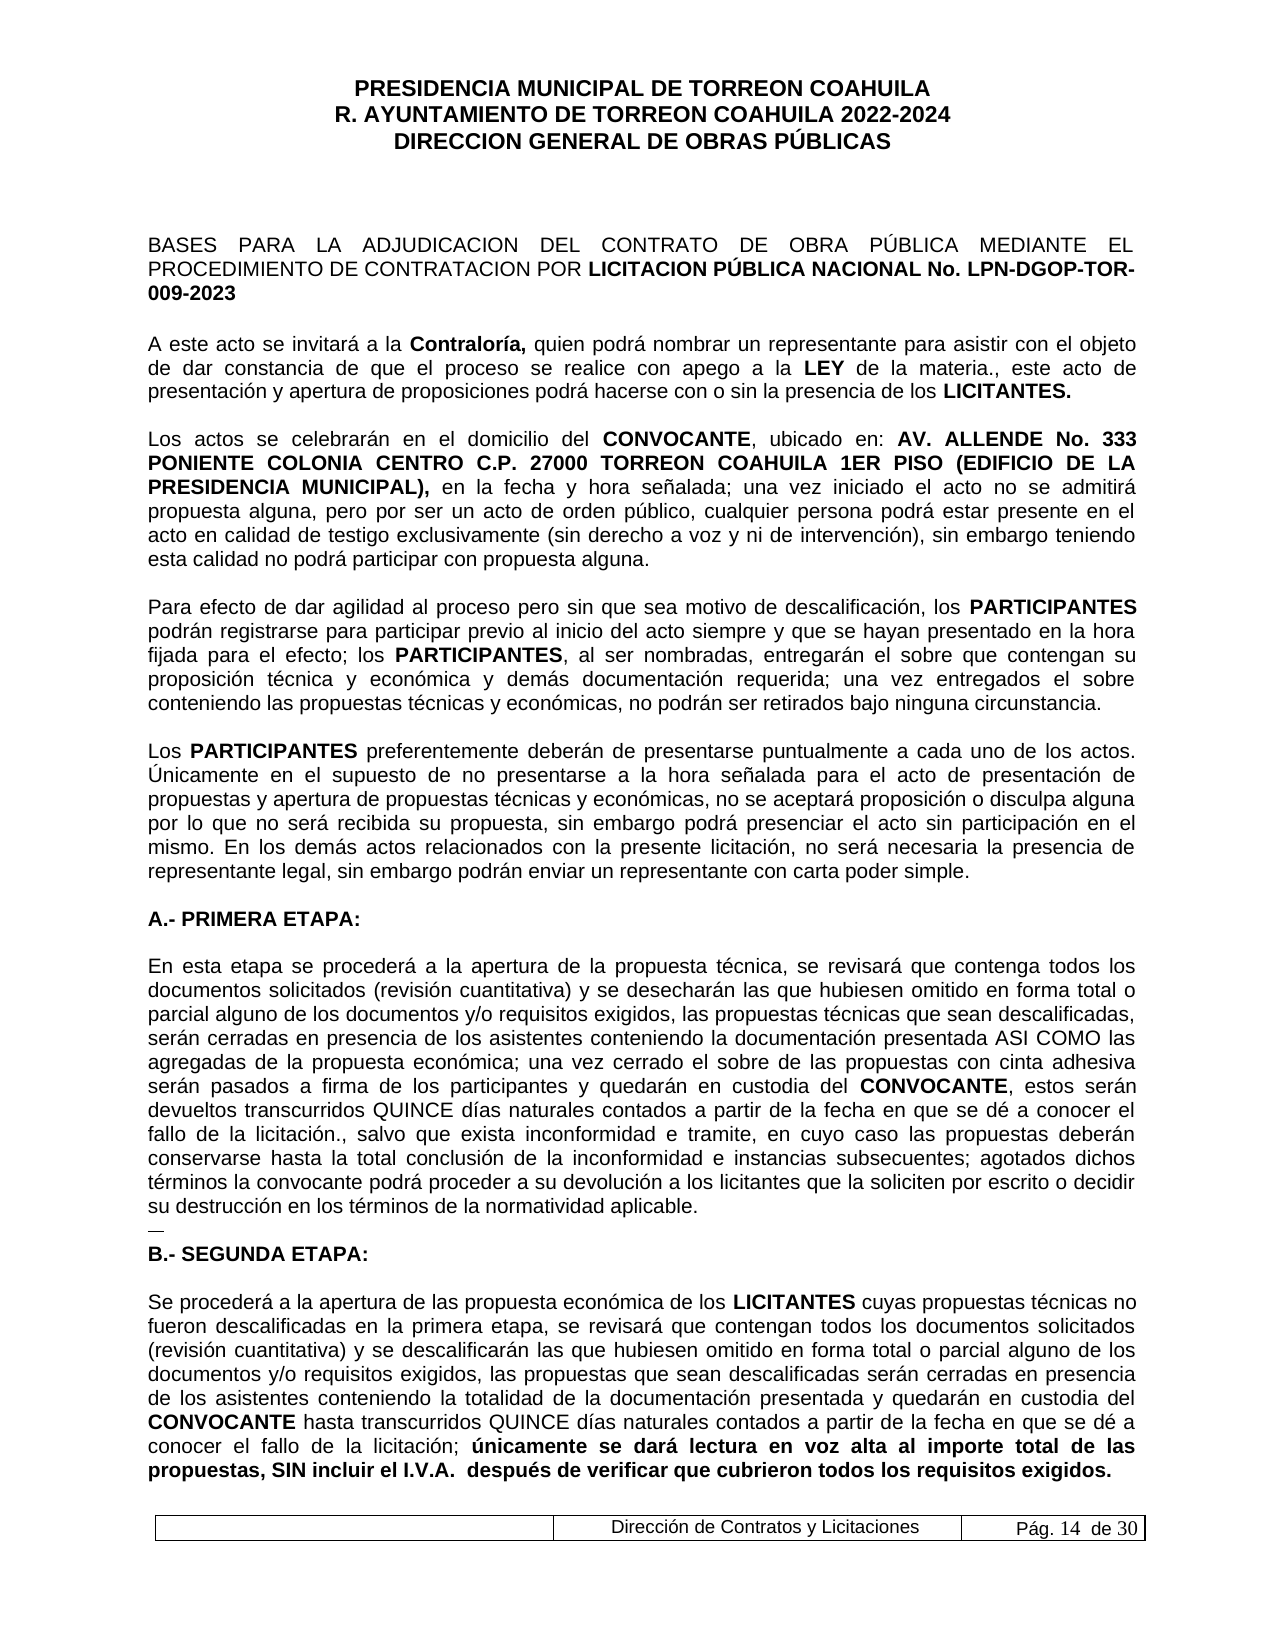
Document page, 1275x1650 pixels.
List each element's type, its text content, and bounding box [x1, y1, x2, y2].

text Los actos se celebrarán en el domicilio del CONVOCANTE, ubicado en: AV. ALLENDE No. 333 PONIENTE COLONIA CENTRO C.P. 27000 TORREON COAHUILA 1ER PISO (EDIFICIO DE LA PRESIDENCIA MUNICIPAL), en la fecha y hora señalada; una vez iniciado el acto no se admitirá propuesta alguna, pero por ser un acto de orden público, cualquier persona podrá estar presente en el acto en calidad de testigo exclusivamente (sin derecho a voz y ni de intervención), sin embargo teniendo esta calidad no podrá participar con propuesta alguna. [148, 427, 1137, 571]
text Para efecto de dar agilidad al proceso pero sin que sea motivo de descalificación, los PARTICIPANTES podrán registrarse para participar previo al inicio del acto siempre y que se hayan presentado en la hora fijada para el efecto; los PARTICIPANTES, al ser nombradas, entregarán el sobre que contengan su proposición técnica y económica y demás documentación requerida; una vez entregados el sobre conteniendo las propuestas técnicas y económicas, no podrán ser retirados bajo ninguna circunstancia. [148, 595, 1137, 715]
text En esta etapa se procederá a la apertura de la propuesta técnica, se revisará que contenga todos los documentos solicitados (revisión cuantitativa) y se desecharán las que hubiesen omitido en forma total o parcial alguno de los documentos y/o requisitos exigidos, las propuestas técnicas que sean descalificadas, serán cerradas en presencia de los asistentes conteniendo la documentación presentada ASI COMO las agregadas de la propuesta económica; una vez cerrado el sobre de las propuestas con cinta adhesiva serán pasados a firma de los participantes y quedarán en custodia del CONVOCANTE, estos serán devueltos transcurridos QUINCE días naturales contados a partir de la fecha en que se dé a conocer el fallo de la licitación., salvo que exista inconformidad e tramite, en cuyo caso las propuestas deberán conservarse hasta la total conclusión de la inconformidad e instancias subsecuentes; agotados dichos términos la convocante podrá proceder a su devolución a los licitantes que la soliciten por escrito o decidir su destrucción en los términos de la normatividad aplicable. [148, 954, 1137, 1218]
text Se procederá a la apertura de las propuesta económica de los LICITANTES cuyas propuestas técnicas no fueron descalificadas en la primera etapa, se revisará que contengan todos los documentos solicitados (revisión cuantitativa) y se descalificarán las que hubiesen omitido en forma total o parcial alguno de los documentos y/o requisitos exigidos, las propuestas que sean descalificadas serán cerradas en presencia de los asistentes conteniendo la totalidad de la documentación presentada y quedarán en custodia del CONVOCANTE hasta transcurridos QUINCE días naturales contados a partir de la fecha en que se dé a conocer el fallo de la licitación; únicamente se dará lectura en voz alta al importe total de las propuestas, SIN incluir el I.V.A. después de verificar que cubrieron todos los requisitos exigidos. [148, 1290, 1137, 1481]
text A este acto se invitará a la Contraloría, quien podrá nombrar un representante para asistir con el objeto de dar constancia de que el proceso se realice con apego a la LEY de la materia., este acto de presentación y apertura de proposiciones podrá hacerse con o sin la presencia de los LICITANTES. [148, 331, 1137, 403]
text B.- SEGUNDA ETAPA: [148, 1242, 1137, 1266]
text A.- PRIMERA ETAPA: [148, 906, 1137, 930]
subtitle Los PARTICIPANTES preferentemente deberán de presentarse puntualmente a cada uno de los actos. Únicamente en el supuesto de no presentarse a la hora señalada para el acto de presentación de propuestas y apertura de propuestas técnicas y económicas, no se aceptará proposición o disculpa alguna por lo que no será recibida su propuesta, sin embargo podrá presenciar el acto sin participación en el mismo. En los demás actos relacionados con la presente licitación, no será necesaria la presencia de representante legal, sin embargo podrán enviar un representante con carta poder simple. [148, 739, 1137, 882]
